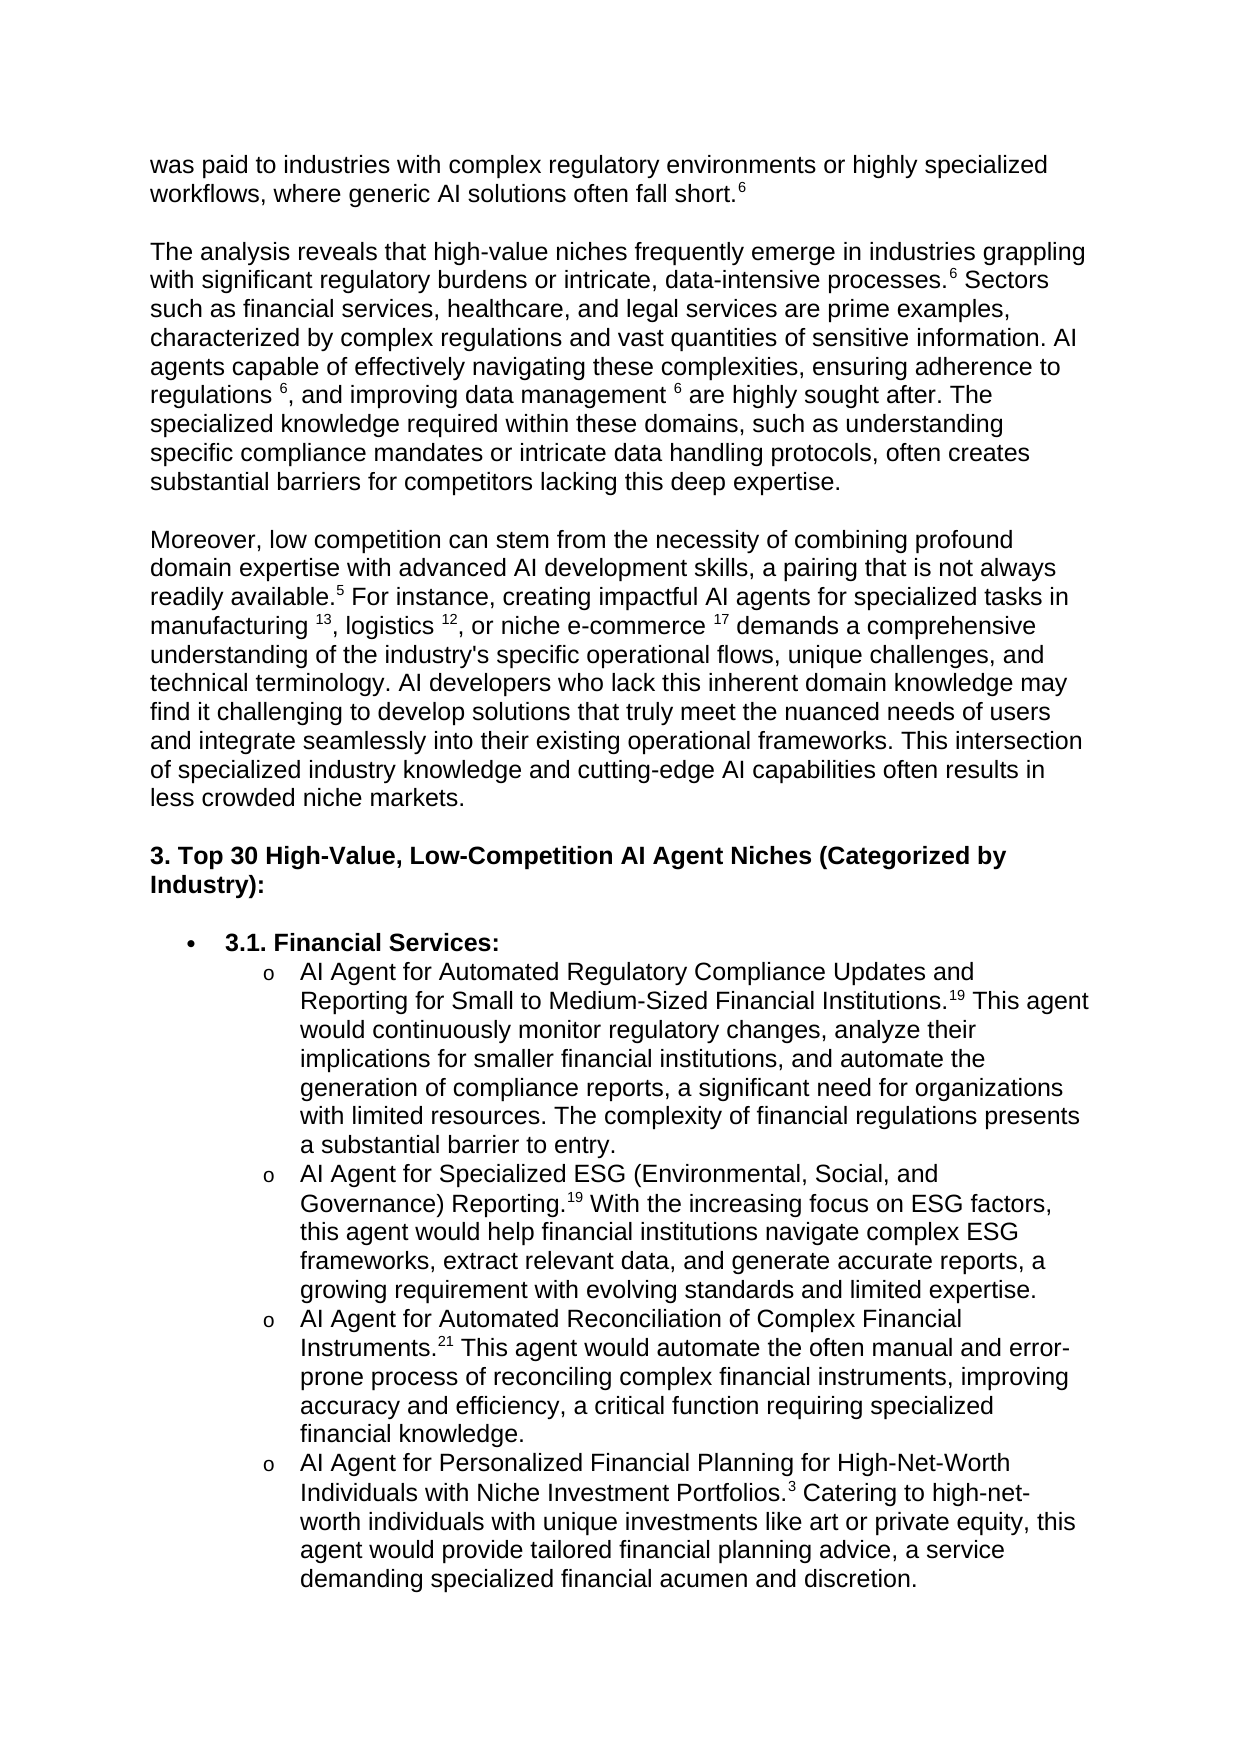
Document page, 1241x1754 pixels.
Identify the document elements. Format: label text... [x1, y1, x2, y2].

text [150, 150, 1090, 207]
list 3.1. Financial Services: [187, 928, 1090, 957]
text 3. Top 30 High-Value, Low-Competition AI Agent Niches (Categorized by Industry): [150, 841, 1090, 899]
text Moreover, low competition can stem from the necessity of combining profound domain expertise with advanced AI development skills, a pairing that is not always readily available.5 For instance, creating impactful AI agents for specialized tasks in manufacturing 13, logistics 12, or niche e-commerce 17 demands a comprehensive understanding of the industry's specific operational flows, unique challenges, and technical terminology. AI developers who lack this inherent domain knowledge may find it challenging to develop solutions that truly meet the nuanced needs of users and integrate seamlessly into their existing operational frameworks. This intersection of specialized industry knowledge and cutting-edge AI capabilities often results in less crowded niche markets. [150, 524, 1090, 812]
text The analysis reveals that high-value niches frequently emerge in industries grappling with significant regulatory burdens or intricate, data-intensive processes.6 Sectors such as financial services, healthcare, and legal services are prime examples, characterized by complex regulations and vast quantities of sensitive information. AI agents capable of effectively navigating these complexities, ensuring adherence to regulations 6, and improving data management 6 are highly sought after. The specialized knowledge required within these domains, such as understanding specific compliance mandates or intricate data handling protocols, often creates substantial barriers for competitors lacking this deep expertise. [150, 237, 1090, 495]
list AI Agent for Automated Regulatory Compliance Updates and Reporting for Small to Medium-Sized Financial Institutions.19 This agent would continuously monitor regulatory changes, analyze their implications for smaller financial institutions, and automate the generation of compliance reports, a significant need for organizations with limited resources. The complexity of financial regulations presents a substantial barrier to entry. [262, 957, 1090, 1159]
list AI Agent for Specialized ESG (Environmental, Social, and Governance) Reporting.19 With the increasing focus on ESG factors, this agent would help financial institutions navigate complex ESG frameworks, extract relevant data, and generate accurate reports, a growing requirement with evolving standards and limited expertise. [262, 1159, 1090, 1303]
list AI Agent for Automated Reconciliation of Complex Financial Instruments.21 This agent would automate the often manual and error-prone process of reconciling complex financial instruments, improving accuracy and efficiency, a critical function requiring specialized financial knowledge. [262, 1303, 1090, 1448]
list AI Agent for Personalized Financial Planning for High-Net-Worth Individuals with Niche Investment Portfolios.3 Catering to high-net-worth individuals with unique investments like art or private equity, this agent would provide tailored financial planning advice, a service demanding specialized financial acumen and discretion. [262, 1448, 1090, 1593]
